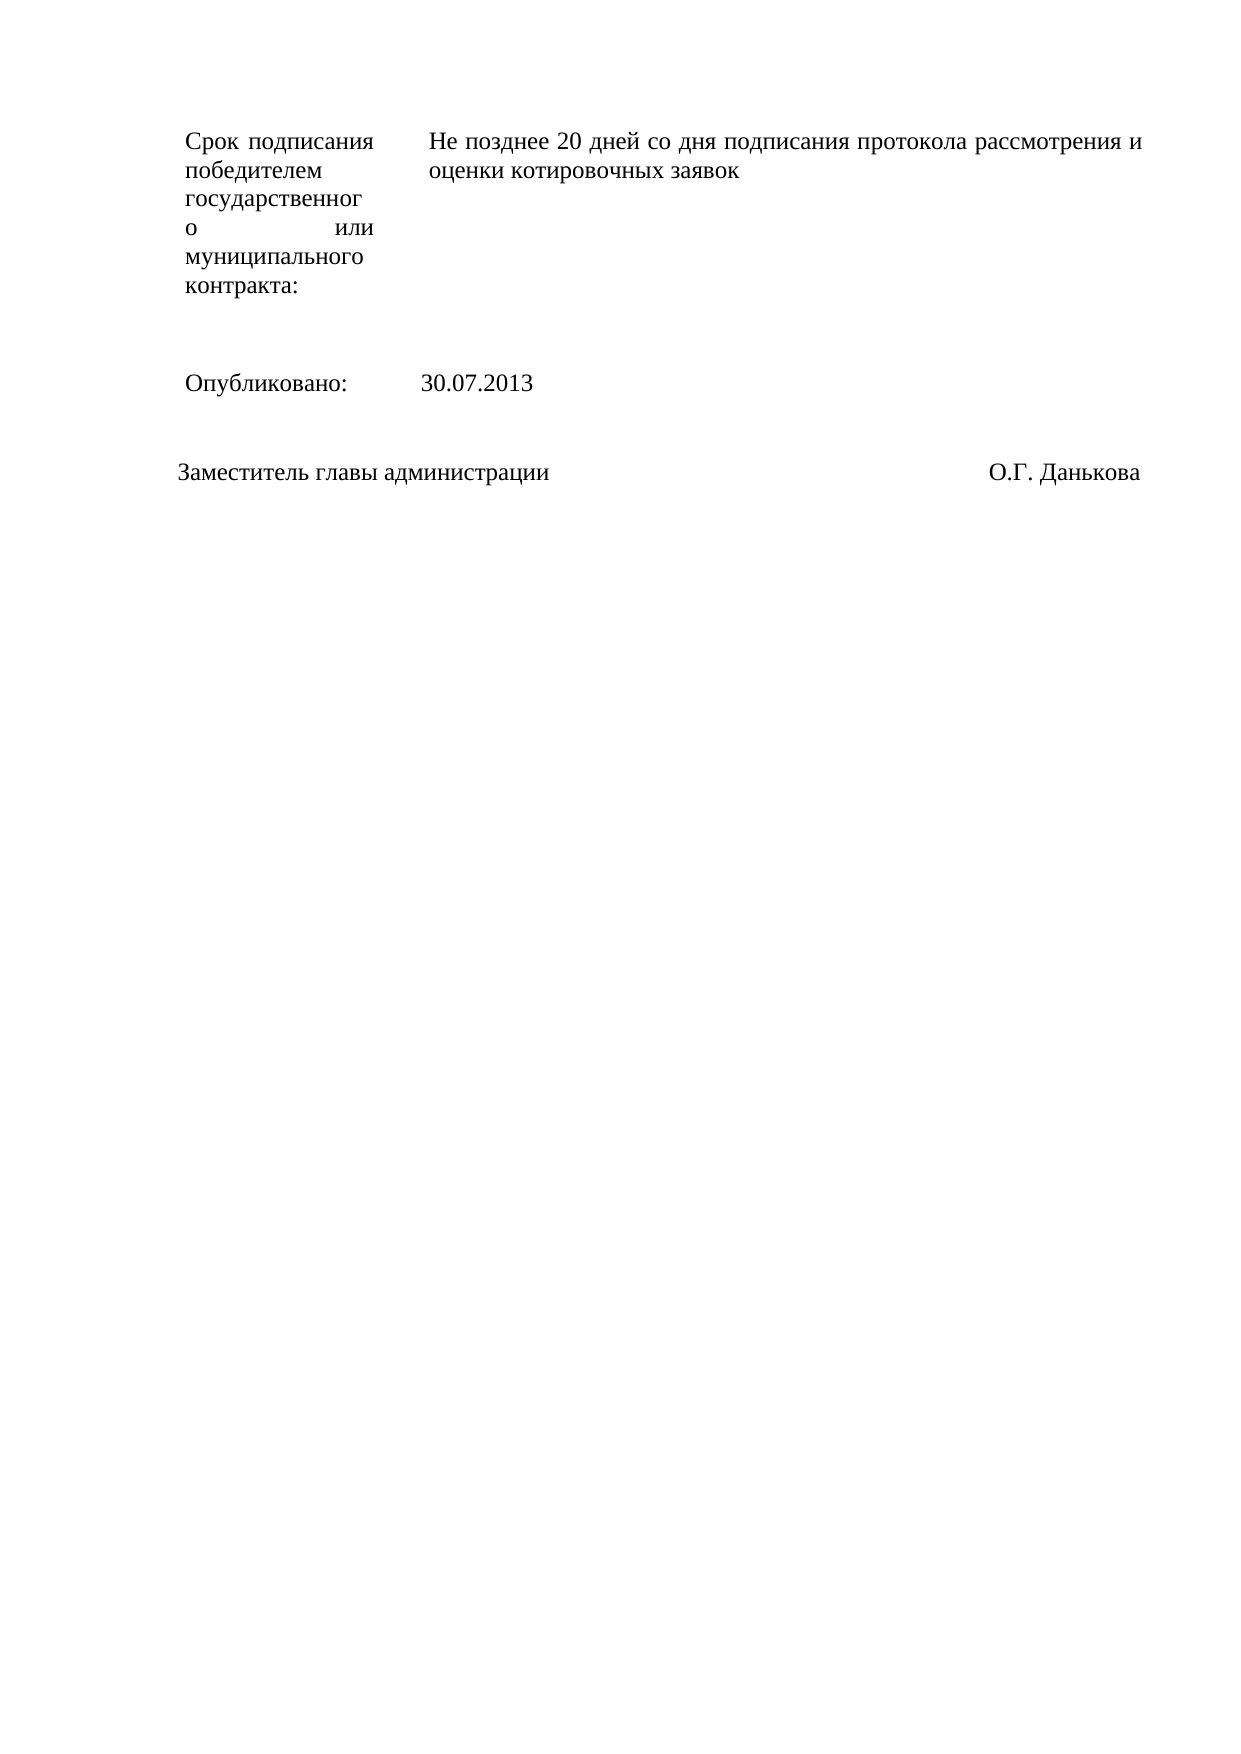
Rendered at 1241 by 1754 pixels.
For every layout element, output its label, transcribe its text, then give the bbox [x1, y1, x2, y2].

table_header 30.07.2013 [421, 360, 1152, 404]
table_header Опубликовано: [177, 360, 421, 404]
table_cell Срок подписания победителем государственного или муниципального контракта: [177, 118, 421, 306]
table_cell Не позднее 20 дней со дня подписания протокола рассмотрения и оценки котировочных заявок [421, 118, 1152, 306]
text Заместитель главы администрации О.Г. Данькова [177, 457, 1152, 486]
